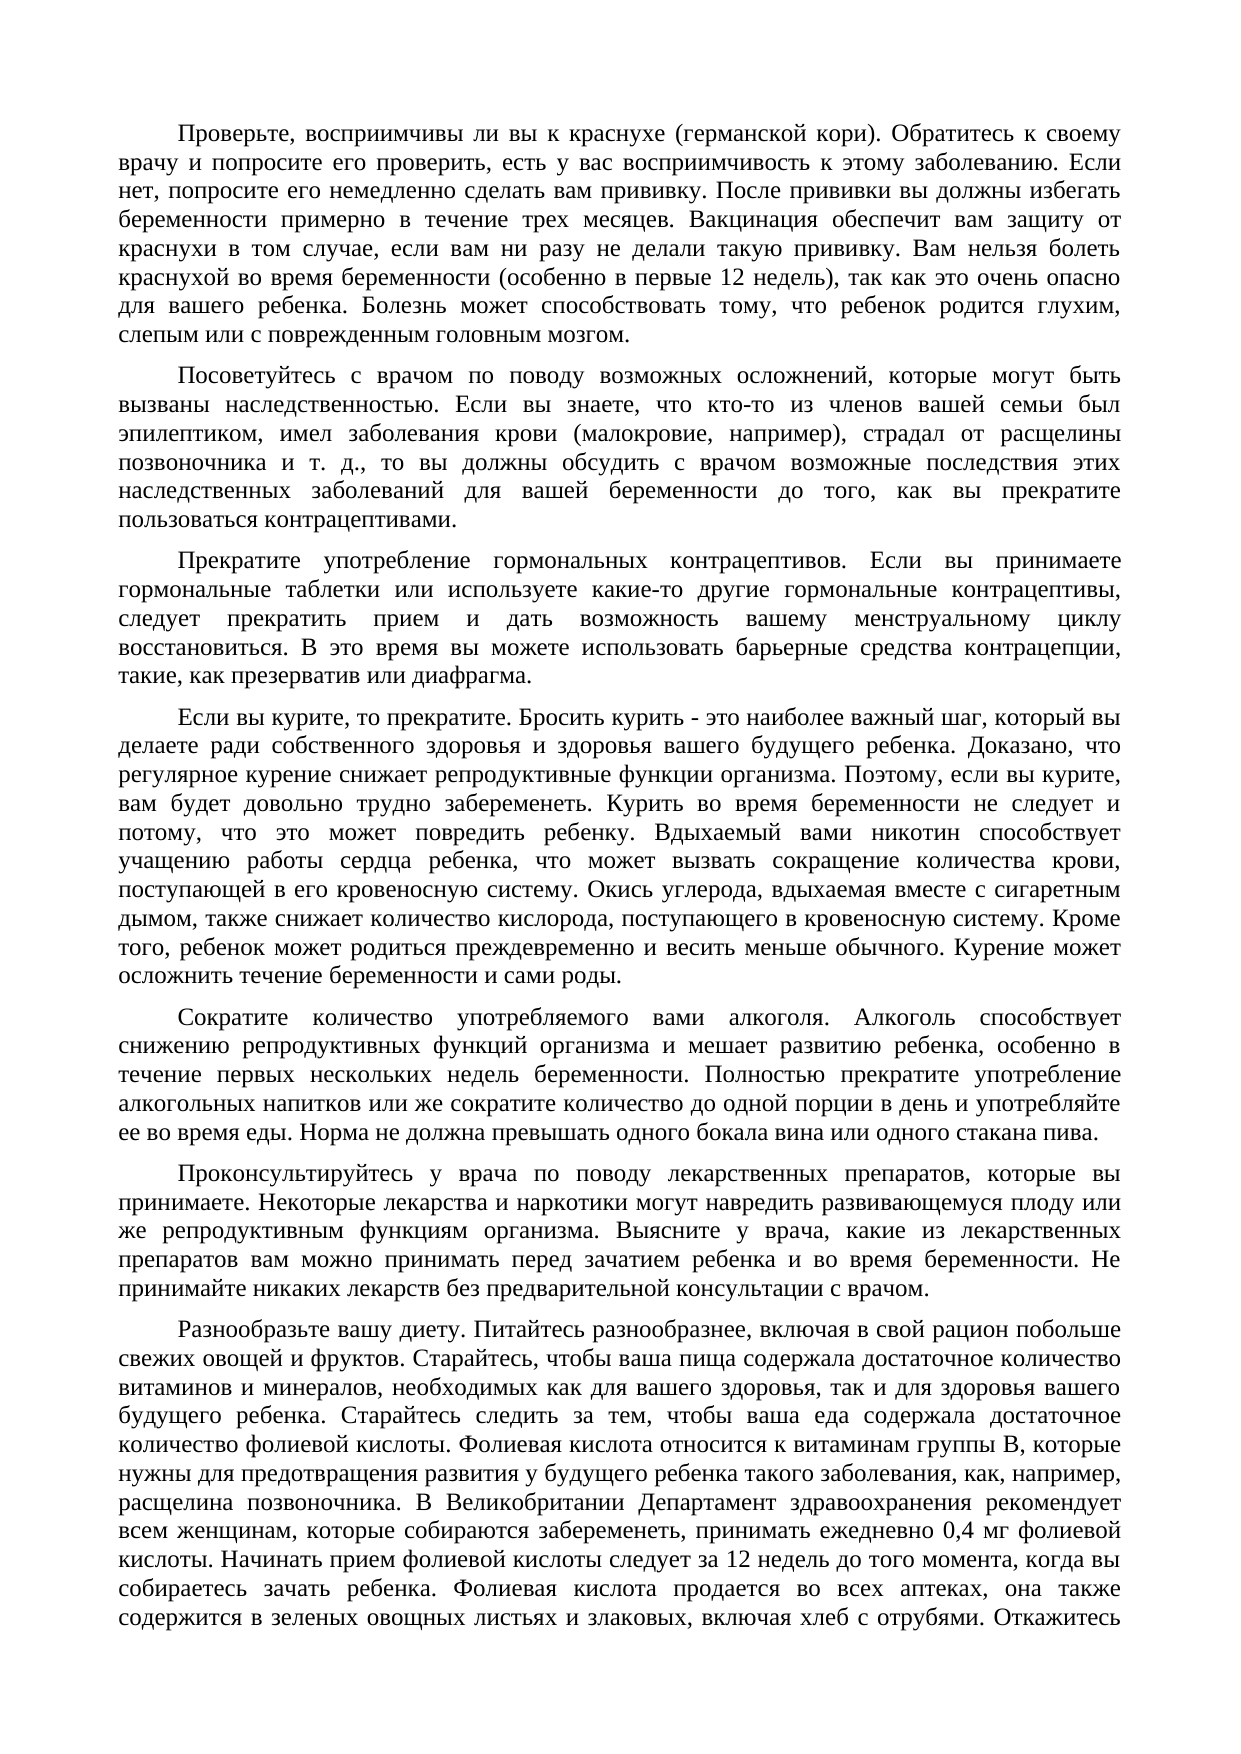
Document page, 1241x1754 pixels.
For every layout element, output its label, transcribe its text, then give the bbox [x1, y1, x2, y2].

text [118, 1314, 1122, 1631]
text Посоветуйтесь с врачом по поводу возможных осложнений, которые могут быть вызваны наследственностью. Если вы знаете, что кто-то из членов вашей семьи был эпилептиком, имел заболевания крови (малокровие, например), страдал от расщелины позвоночника и т. д., то вы должны обсудить с врачом возможные последствия этих наследственных заболеваний для вашей беременности до того, как вы прекратите пользоваться контрацептивами. [118, 361, 1122, 533]
text Если вы курите, то прекратите. Бросить курить - это наиболее важный шаг, который вы делаете ради собственного здоровья и здоровья вашего будущего ребенка. Доказано, что регулярное курение снижает репродуктивные функции организма. Поэтому, если вы курите, вам будет довольно трудно забеременеть. Курить во время беременности не следует и потому, что это может повредить ребенку. Вдыхаемый вами никотин способствует учащению работы сердца ребенка, что может вызвать сокращение количества крови, поступающей в его кровеносную систему. Окись углерода, вдыхаемая вместе с сигаретным дымом, также снижает количество кислорода, поступающего в кровеносную систему. Кроме того, ребенок может родиться преждевременно и весить меньше обычного. Курение может осложнить течение беременности и сами роды. [118, 702, 1122, 989]
text Прекратите употребление гормональных контрацептивов. Если вы принимаете гормональные таблетки или используете какие-то другие гормональные контрацептивы, следует прекратить прием и дать возможность вашему менструальному циклу восстановиться. В это время вы можете использовать барьерные средства контрацепции, такие, как презерватив или диафрагма. [118, 546, 1122, 689]
text Проконсультируйтесь у врача по поводу лекарственных препаратов, которые вы принимаете. Некоторые лекарства и наркотики могут навредить развивающемуся плоду или же репродуктивным функциям организма. Выясните у врача, какие из лекарственных препаратов вам можно принимать перед зачатием ребенка и во время беременности. Не принимайте никаких лекарств без предварительной консультации с врачом. [118, 1158, 1122, 1302]
text Проверьте, восприимчивы ли вы к краснухе (германской кори). Обратитесь к своему врачу и попросите его проверить, есть у вас восприимчивость к этому заболеванию. Если нет, попросите его немедленно сделать вам прививку. После прививки вы должны избегать беременности примерно в течение трех месяцев. Вакцинация обеспечит вам защиту от краснухи в том случае, если вам ни разу не делали такую прививку. Вам нельзя болеть краснухой во время беременности (особенно в первые 12 недель), так как это очень опасно для вашего ребенка. Болезнь может способствовать тому, что ребенок родится глухим, слепым или с поврежденным головным мозгом. [118, 118, 1122, 348]
text Сократите количество употребляемого вами алкоголя. Алкоголь способствует снижению репродуктивных функций организма и мешает развитию ребенка, особенно в течение первых нескольких недель беременности. Полностью прекратите употребление алкогольных напитков или же сократите количество до одной порции в день и употребляйте ее во время еды. Норма не должна превышать одного бокала вина или одного стакана пива. [118, 1002, 1122, 1146]
